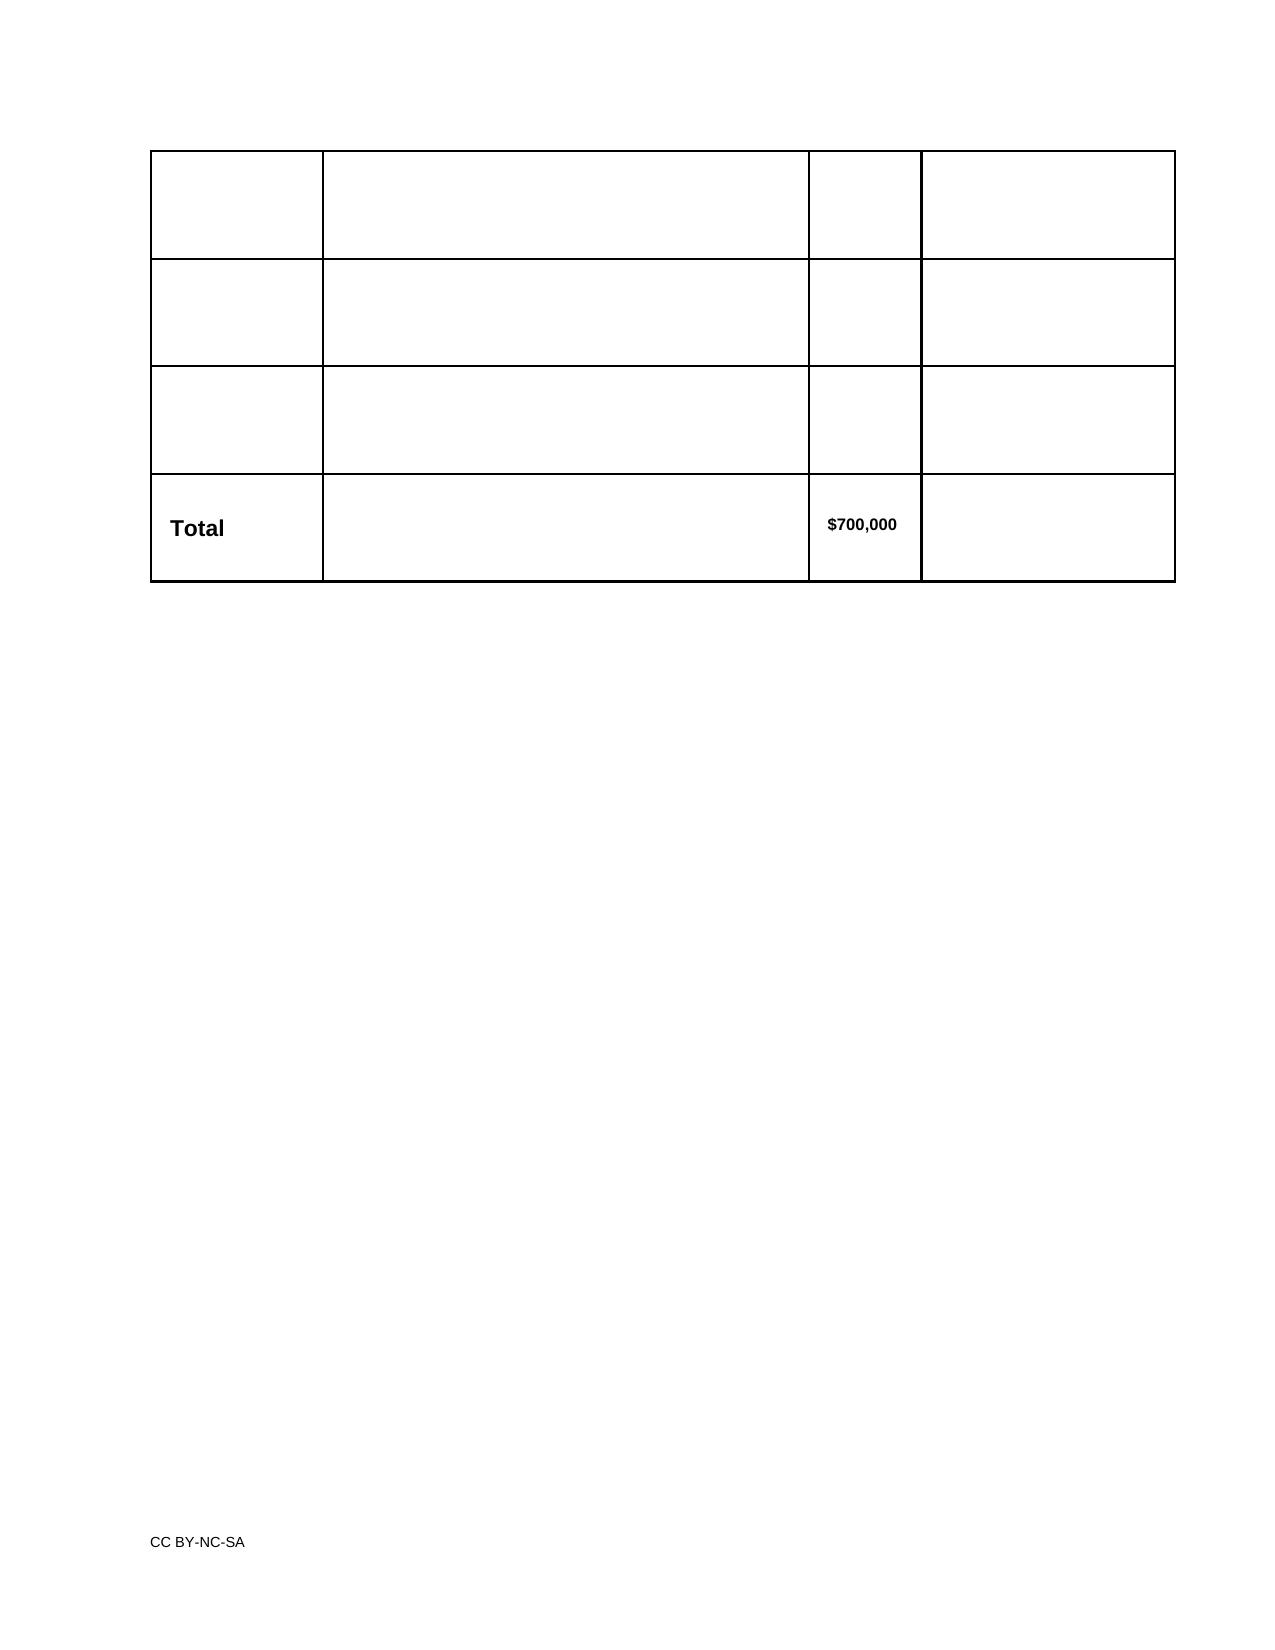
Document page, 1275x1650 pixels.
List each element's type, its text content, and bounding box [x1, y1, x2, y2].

table_cell [324, 260, 808, 365]
table_cell [152, 367, 322, 473]
table_cell Total [152, 475, 322, 580]
table_cell [810, 152, 920, 258]
table_cell [152, 260, 322, 365]
table_cell [923, 260, 1174, 365]
table_cell [324, 367, 808, 473]
table_cell $700,000 [810, 475, 920, 580]
table_cell [923, 152, 1174, 258]
table_cell [324, 152, 808, 258]
table_cell [324, 475, 808, 580]
table_cell [152, 152, 322, 258]
table_cell [810, 367, 920, 473]
table_cell [923, 367, 1174, 473]
table_cell [923, 475, 1174, 580]
table_cell [810, 260, 920, 365]
